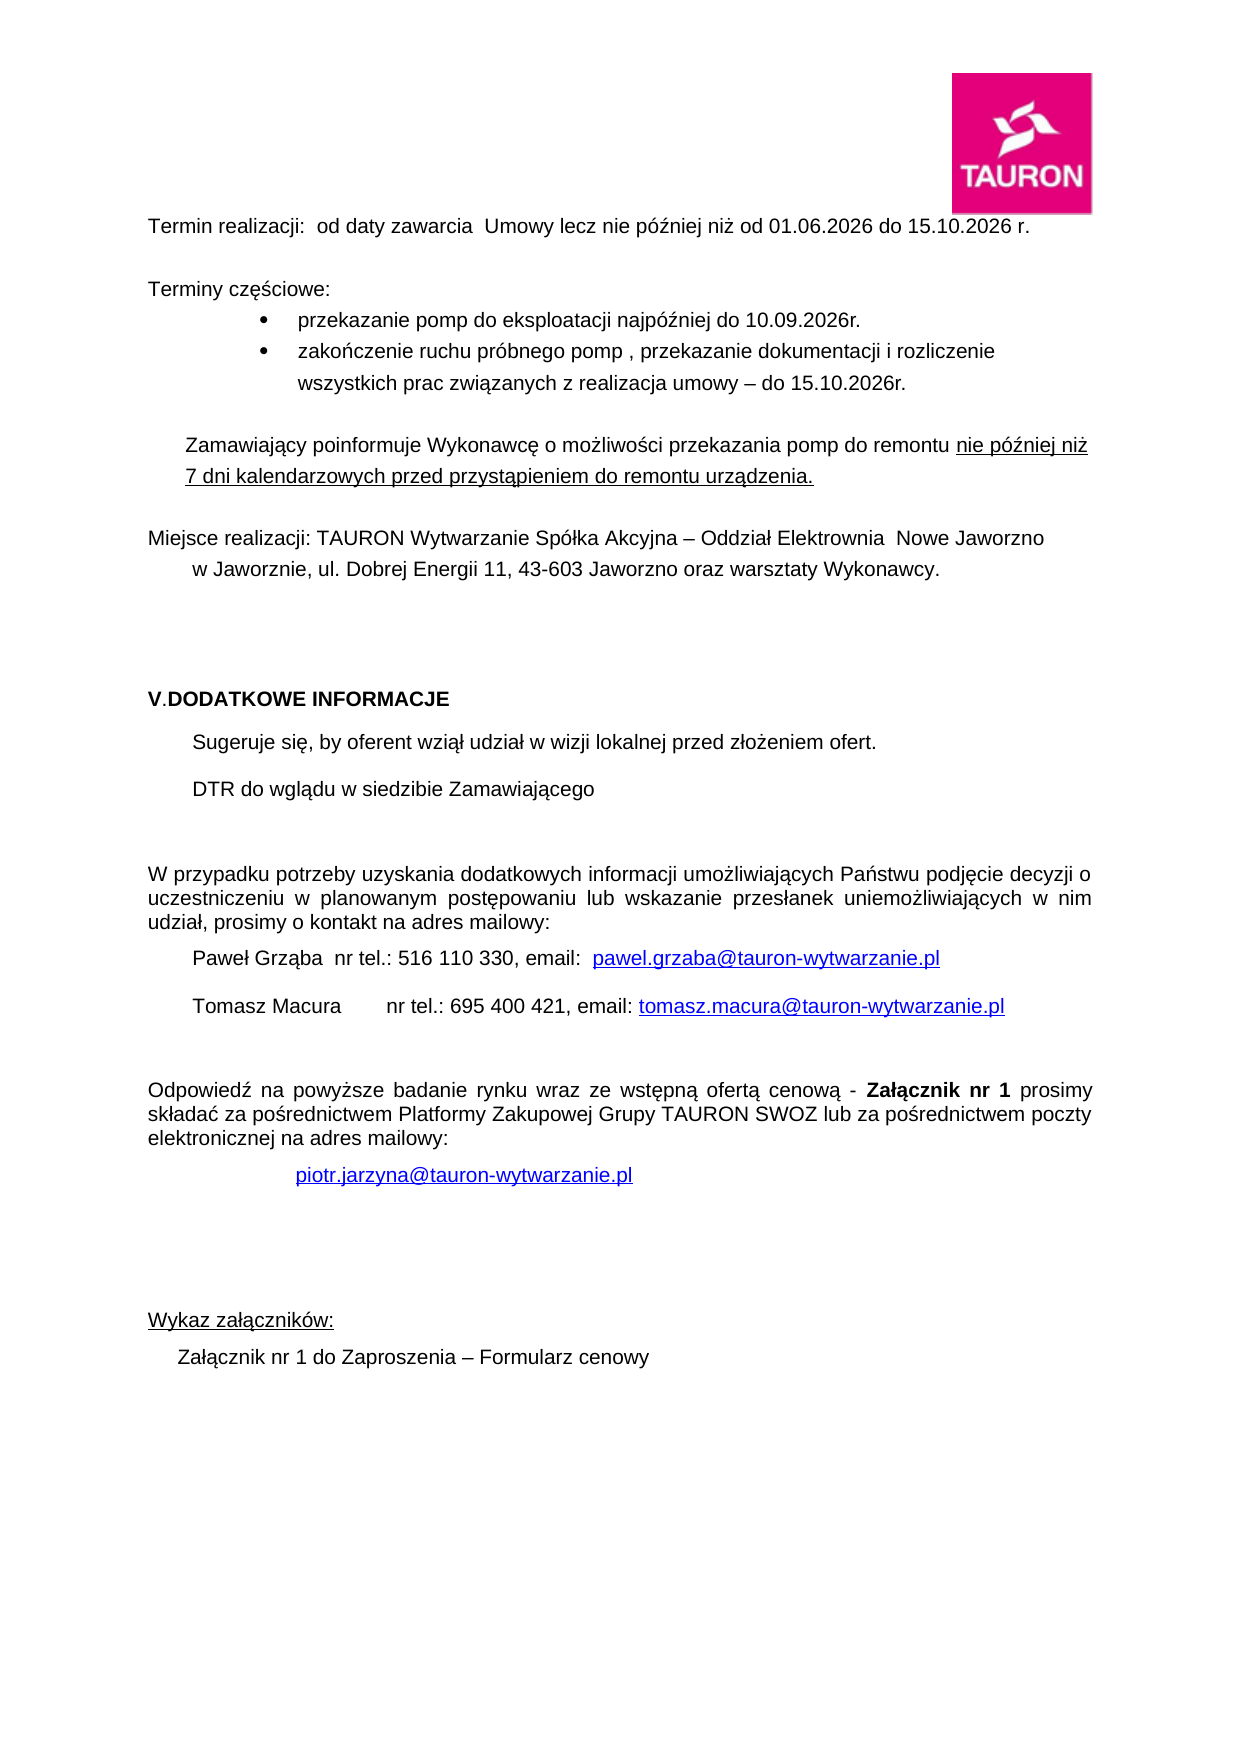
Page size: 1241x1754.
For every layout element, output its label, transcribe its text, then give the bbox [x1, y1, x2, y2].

subtitle Miejsce realizacji: TAURON Wytwarzanie Spółka Akcyjna ‒ Oddział Elektrownia Nowe Jaworzno w Jaworznie, ul. Dobrej Energii 11, 43-603 Jaworzno oraz warsztaty Wykonawcy. [148, 526, 1093, 581]
text DTR do wglądu w siedzibie Zamawiającego [192, 777, 1093, 801]
text Paweł Grząba nr tel.: 516 110 330, email: pawel.grzaba@tauron-wytwarzanie.pl [192, 946, 1093, 970]
text W przypadku potrzeby uzyskania dodatkowych informacji umożliwiających Państwu podjęcie decyzji o uczestniczeniu w planowanym postępowaniu lub wskazanie przesłanek uniemożliwiających w nim udział, prosimy o kontakt na adres mailowy: [148, 862, 1093, 933]
subtitle Termin realizacji: od daty zawarcia Umowy lecz nie później niż od 01.06.2026 do 15.10.2026 r. [148, 214, 1093, 238]
text piotr.jarzyna@tauron-wytwarzanie.pl [148, 1162, 1093, 1186]
text Wykaz załączników: [148, 1308, 1093, 1332]
list Załącznik nr 1 do Zaproszenia – Formularz cenowy [177, 1345, 1093, 1369]
list przekazanie pomp do eksploatacji najpóźniej do 10.09.2026r. [260, 308, 1093, 332]
text Odpowiedź na powyższe badanie rynku wraz ze wstępną ofertą cenową - Załącznik nr 1 prosimy składać za pośrednictwem Platformy Zakupowej Grupy TAURON SWOZ lub za pośrednictwem poczty elektronicznej na adres mailowy: [148, 1078, 1093, 1150]
subtitle Terminy częściowe: [148, 277, 1093, 301]
picture [952, 73, 1093, 215]
text Zamawiający poinformuje Wykonawcę o możliwości przekazania pomp do remontu nie później niż 7 dni kalendarzowych przed przystąpieniem do remontu urządzenia. [185, 433, 1093, 488]
text Tomasz Macura nr tel.: 695 400 421, email: tomasz.macura@tauron-wytwarzanie.pl [192, 994, 1093, 1018]
text V.DODATKOWE INFORMACJE [148, 687, 1093, 711]
list zakończenie ruchu próbnego pomp , przekazanie dokumentacji i rozliczenie wszystkich prac związanych z realizacja umowy – do 15.10.2026r. [260, 339, 1093, 394]
text Sugeruje się, by oferent wziął udział w wizji lokalnej przed złożeniem ofert. [192, 729, 1093, 753]
